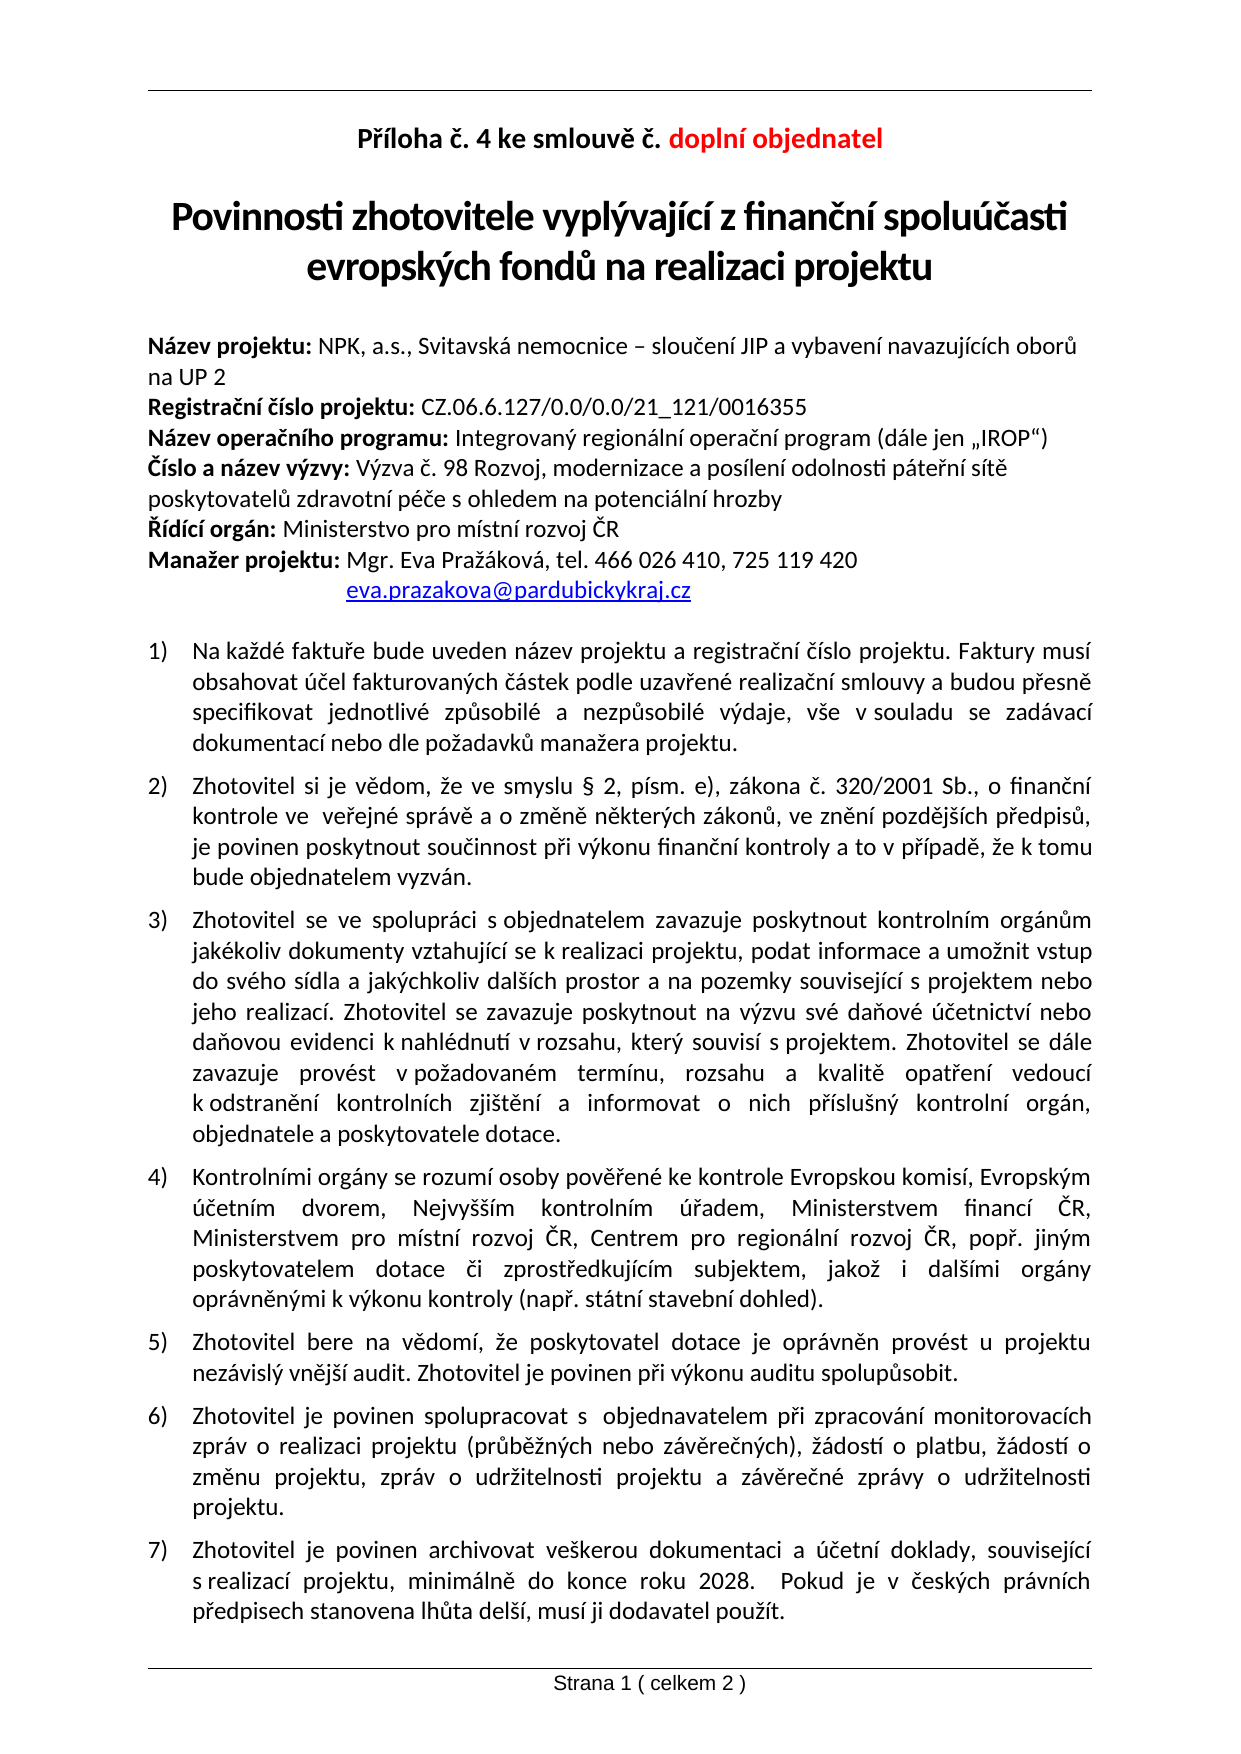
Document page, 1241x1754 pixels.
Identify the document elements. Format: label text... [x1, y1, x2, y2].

list Zhotovitel je povinen archivovat veškerou dokumentaci a účetní doklady, související s realizací projektu, minimálně do konce roku 2028. Pokud je v českých právních předpisech stanovena lhůta delší, musí ji dodavatel použít. [148, 1534, 1092, 1626]
text Název projektu: NPK, a.s., Svitavská nemocnice – sloučení JIP a vybavení navazujících oborů na UP 2 [148, 330, 1095, 391]
title evropských fondů na realizaci projektu [148, 240, 1092, 291]
list Zhotovitel si je vědom, že ve smyslu § 2, písm. e), zákona č. 320/2001 Sb., o finanční kontrole ve veřejné správě a o změně některých zákonů, ve znění pozdějších předpisů, je povinen poskytnout součinnost při výkonu finanční kontroly a to v případě, že k tomu bude objednatelem vyzván. [148, 770, 1092, 892]
text Manažer projektu: Mgr. Eva Pražáková, tel. 466 026 410, 725 119 420 eva.prazakova@pardubickykraj.cz [148, 544, 1095, 605]
text Název operačního programu: Integrovaný regionální operační program (dále jen „IROP“) [148, 422, 1095, 452]
text Příloha č. 4 ke smlouvě č. doplní objednatel [148, 120, 1092, 156]
text Registrační číslo projektu: CZ.06.6.127/0.0/0.0/21_121/0016355 [148, 391, 1095, 422]
list Na každé faktuře bude uveden název projektu a registrační číslo projektu. Faktury musí obsahovat účel fakturovaných částek podle uzavřené realizační smlouvy a budou přesně specifikovat jednotlivé způsobilé a nezpůsobilé výdaje, vše v souladu se zadávací dokumentací nebo dle požadavků manažera projektu. [148, 635, 1092, 757]
text Řídící orgán: Ministerstvo pro místní rozvoj ČR [148, 513, 1095, 544]
list Zhotovitel je povinen spolupracovat s objednavatelem při zpracování monitorovacích zpráv o realizaci projektu (průběžných nebo závěrečných), žádostí o platbu, žádostí o změnu projektu, zpráv o udržitelnosti projektu a závěrečné zprávy o udržitelnosti projektu. [148, 1400, 1092, 1522]
text Číslo a název výzvy: Výzva č. 98 Rozvoj, modernizace a posílení odolnosti páteřní sítě poskytovatelů zdravotní péče s ohledem na potenciální hrozby [148, 452, 1095, 513]
list Zhotovitel bere na vědomí, že poskytovatel dotace je oprávněn provést u projektu nezávislý vnější audit. Zhotovitel je povinen při výkonu auditu spolupůsobit. [148, 1326, 1092, 1387]
title Povinnosti zhotovitele vyplývající z finanční spoluúčasti [148, 189, 1092, 240]
list Kontrolními orgány se rozumí osoby pověřené ke kontrole Evropskou komisí, Evropským účetním dvorem, Nejvyšším kontrolním úřadem, Ministerstvem financí ČR, Ministerstvem pro místní rozvoj ČR, Centrem pro regionální rozvoj ČR, popř. jiným poskytovatelem dotace či zprostředkujícím subjektem, jakož i dalšími orgány oprávněnými k výkonu kontroly (např. státní stavební dohled). [148, 1161, 1092, 1314]
list Zhotovitel se ve spolupráci s objednatelem zavazuje poskytnout kontrolním orgánům jakékoliv dokumenty vztahující se k realizaci projektu, podat informace a umožnit vstup do svého sídla a jakýchkoliv dalších prostor a na pozemky související s projektem nebo jeho realizací. Zhotovitel se zavazuje poskytnout na výzvu své daňové účetnictví nebo daňovou evidenci k nahlédnutí v rozsahu, který souvisí s projektem. Zhotovitel se dále zavazuje provést v požadovaném termínu, rozsahu a kvalitě opatření vedoucí k odstranění kontrolních zjištění a informovat o nich příslušný kontrolní orgán, objednatele a poskytovatele dotace. [148, 904, 1092, 1149]
